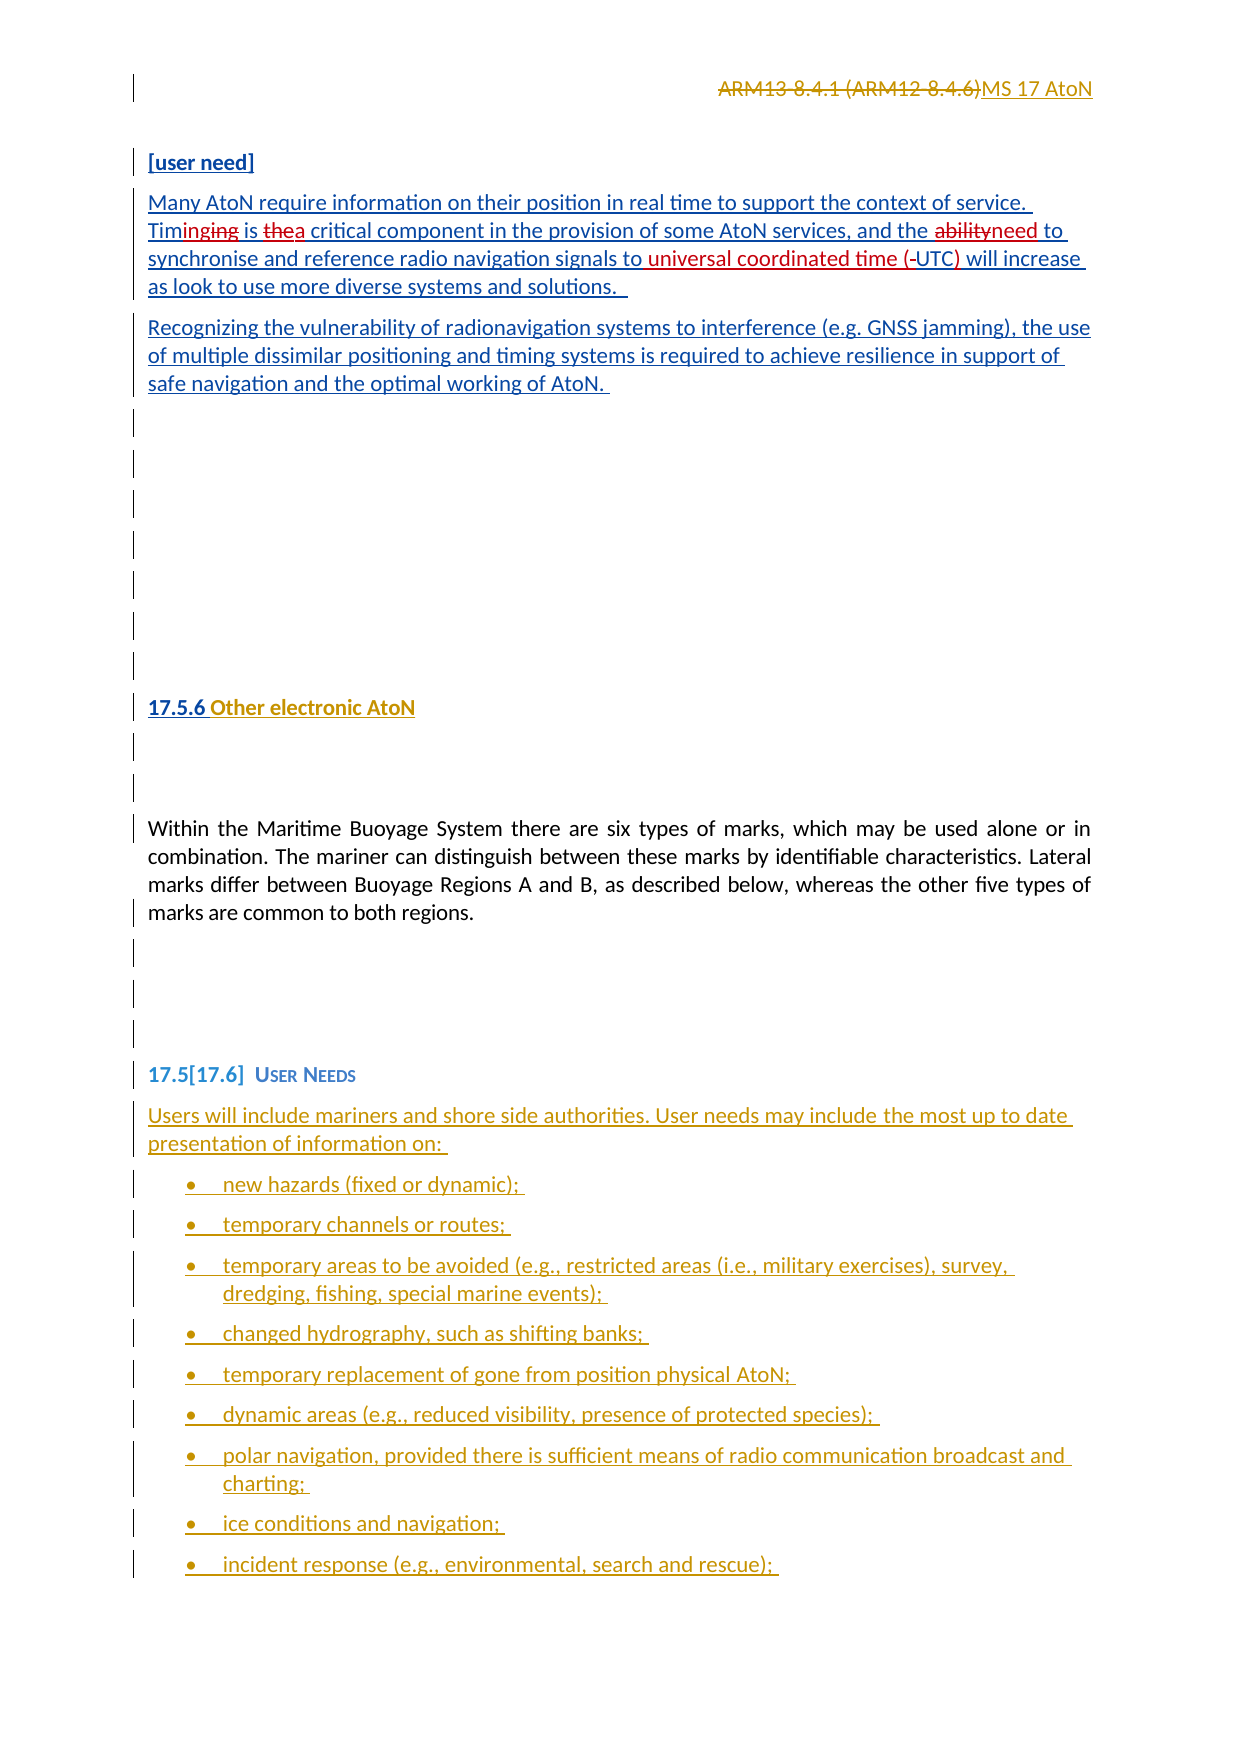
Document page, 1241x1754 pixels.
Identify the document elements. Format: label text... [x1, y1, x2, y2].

subtitle User Needs [148, 1061, 1004, 1089]
